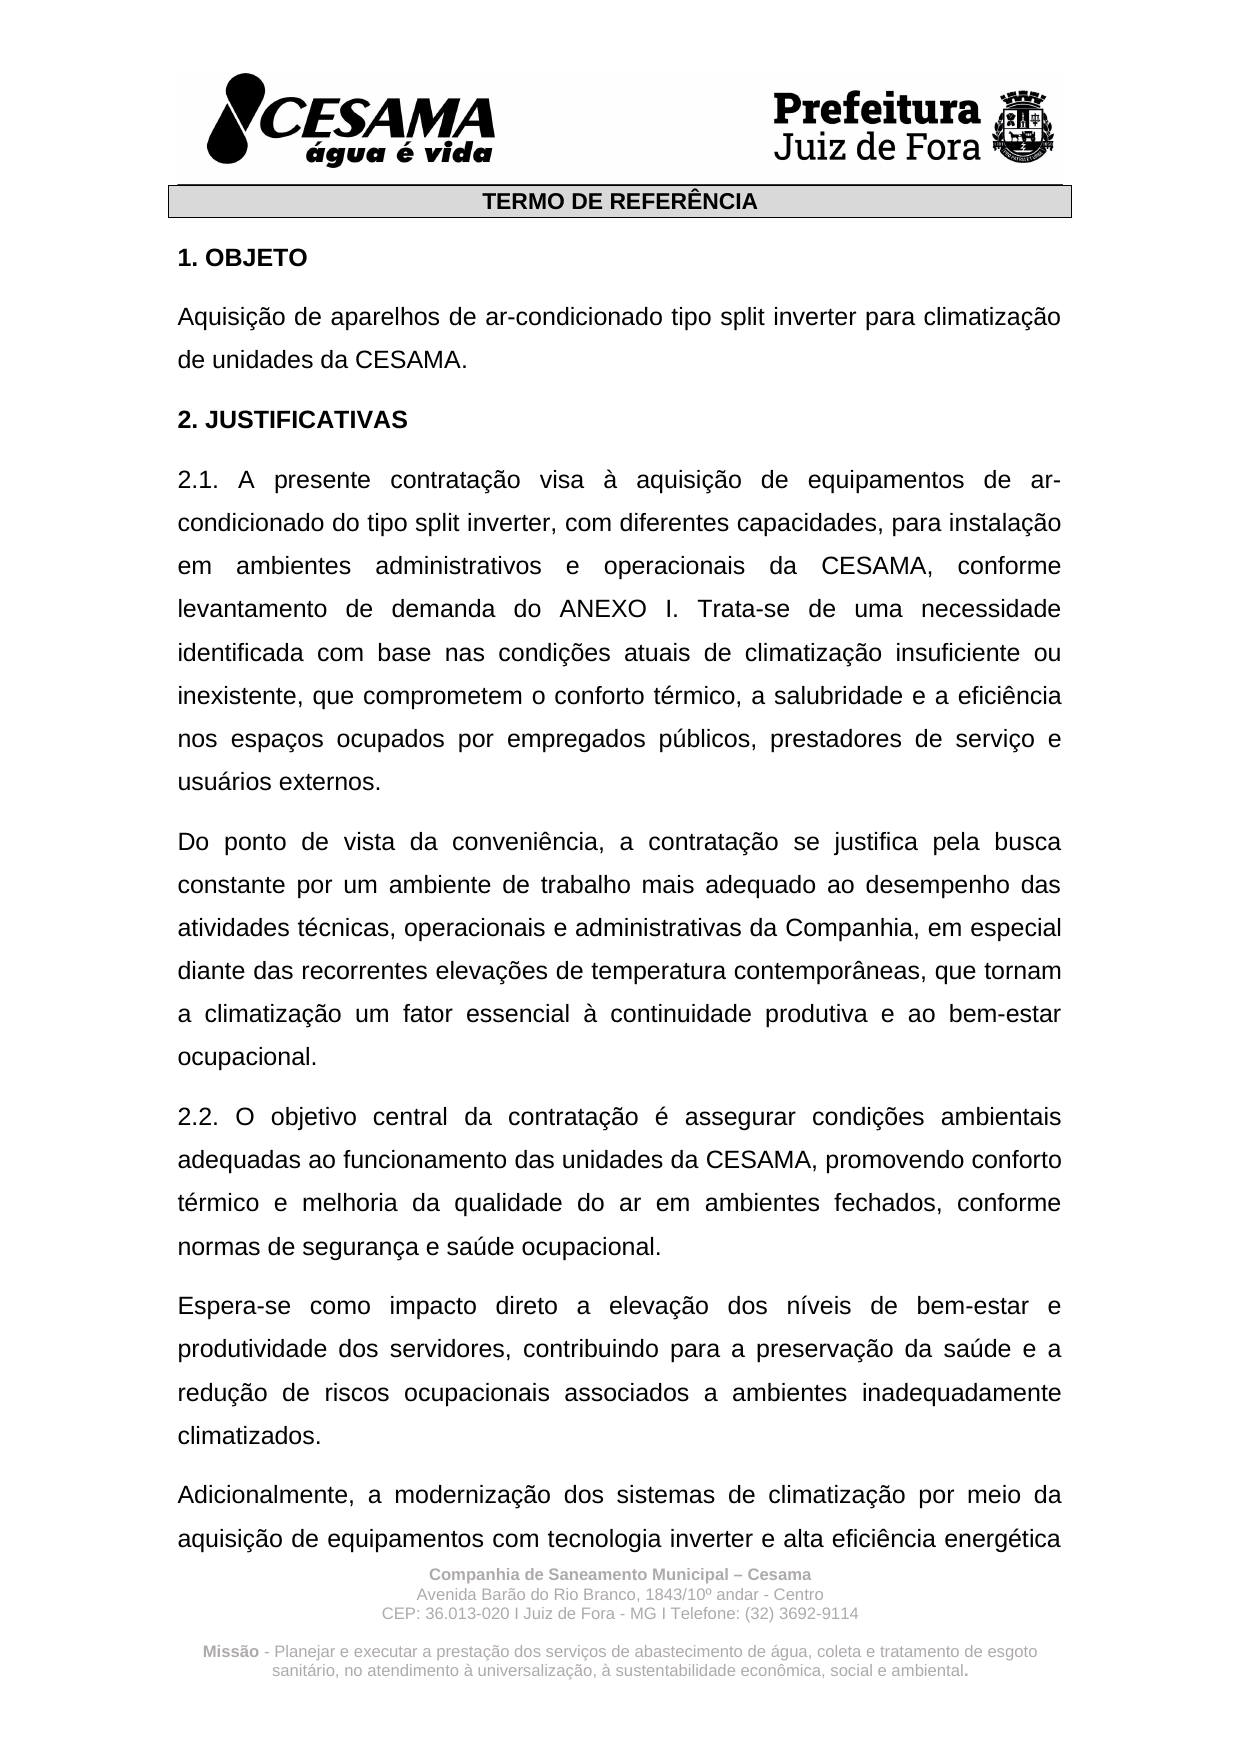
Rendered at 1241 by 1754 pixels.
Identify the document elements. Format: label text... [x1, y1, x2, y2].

text 2. JUSTIFICATIVAS [177, 405, 1063, 434]
text Aquisição de aparelhos de ar-condicionado tipo split inverter para climatização de unidades da CESAMA. [177, 302, 1063, 374]
picture [177, 73, 1063, 185]
text TERMO DE REFERÊNCIA [169, 186, 1071, 217]
text 2.1. A presente contratação visa à aquisição de equipamentos de ar-condicionado do tipo split inverter, com diferentes capacidades, para instalação em ambientes administrativos e operacionais da CESAMA, conforme levantamento de demanda do ANEXO I. Trata-se de uma necessidade identificada com base nas condições atuais de climatização insuficiente ou inexistente, que comprometem o conforto térmico, a salubridade e a eficiência nos espaços ocupados por empregados públicos, prestadores de serviço e usuários externos. [177, 465, 1063, 796]
text Do ponto de vista da conveniência, a contratação se justifica pela busca constante por um ambiente de trabalho mais adequado ao desempenho das atividades técnicas, operacionais e administrativas da Companhia, em especial diante das recorrentes elevações de temperatura contemporâneas, que tornam a climatização um fator essencial à continuidade produtiva e ao bem-estar ocupacional. [177, 827, 1063, 1071]
text Espera-se como impacto direto a elevação dos níveis de bem-estar e produtividade dos servidores, contribuindo para a preservação da saúde e a redução de riscos ocupacionais associados a ambientes inadequadamente climatizados. [177, 1291, 1063, 1449]
text 1. OBJETO [177, 243, 1063, 271]
text 2.2. O objetivo central da contratação é assegurar condições ambientais adequadas ao funcionamento das unidades da CESAMA, promovendo conforto térmico e melhoria da qualidade do ar em ambientes fechados, conforme normas de segurança e saúde ocupacional. [177, 1102, 1063, 1260]
